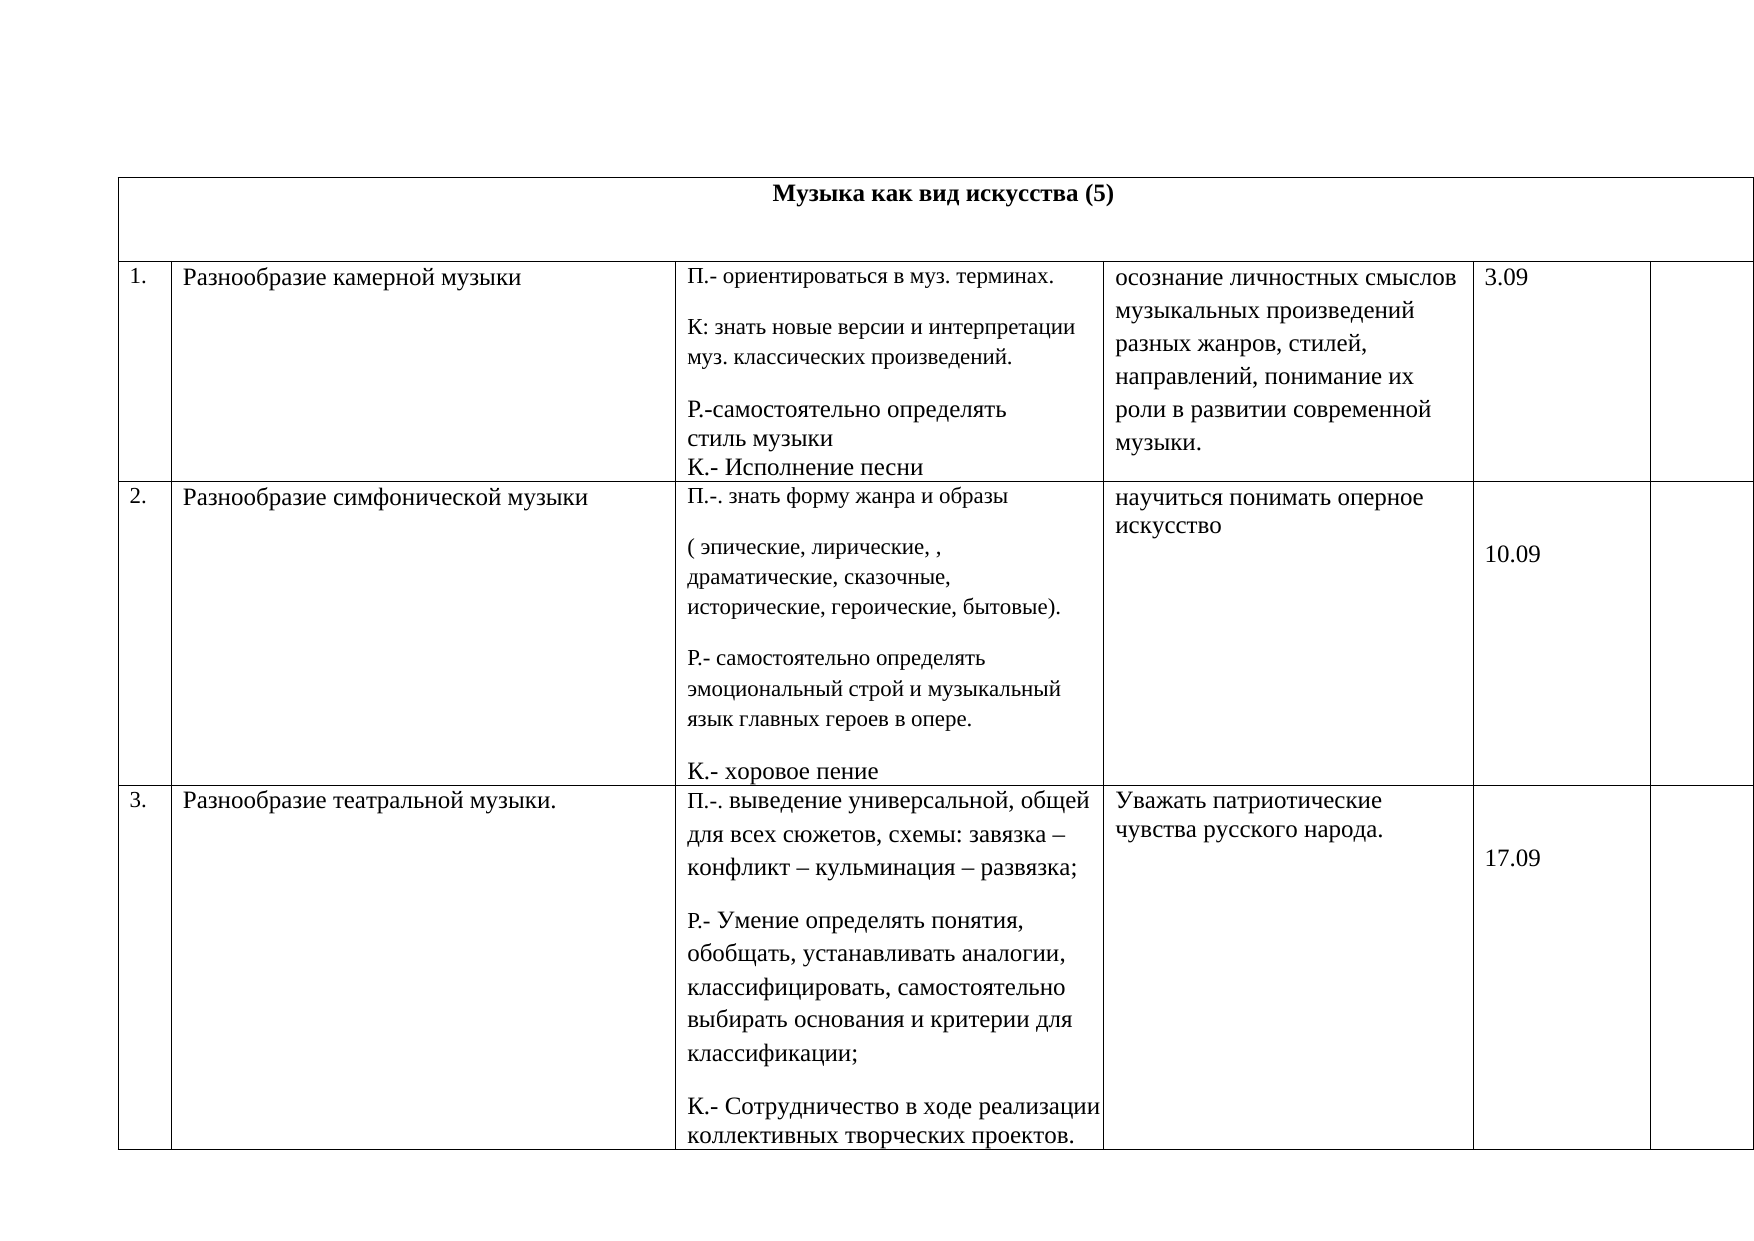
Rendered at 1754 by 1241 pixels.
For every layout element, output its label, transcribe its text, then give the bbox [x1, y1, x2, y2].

table_cell Разнообразие симфонической музыки [172, 482, 675, 784]
table_cell Уважать патриотические чувства русского народа. [1104, 786, 1473, 1149]
table_cell осознание личностных смыслов музыкальных произведений разных жанров, стилей, направлений, понимание их роли в развитии современной музыки. [1104, 262, 1473, 481]
table_cell П.- ориентироваться в муз. терминах. К: знать новые версии и интерпретации муз. классических произведений. Р.-самостоятельно определять стиль музыки К.- Исполнение песни [676, 262, 1103, 481]
table_cell 17.09 [1474, 786, 1650, 1149]
table_cell [1651, 786, 1753, 1149]
table_cell [1651, 262, 1753, 481]
table_cell Разнообразие камерной музыки [172, 262, 675, 481]
table_cell П.-. знать форму жанра и образы ( эпические, лирические, , драматические, сказочные, исторические, героические, бытовые). Р.- самостоятельно определять эмоциональный строй и музыкальный язык главных героев в опере. К.- хоровое пение [676, 482, 1103, 784]
table_cell 10.09 [1474, 482, 1650, 784]
table_cell П.-. выведение универсальной, общей для всех сюжетов, схемы: завязка – конфликт – кульминация – развязка; Р.- Умение определять понятия, обобщать, устанавливать аналогии, классифицировать, самостоятельно выбирать основания и критерии для классификации; К.- Сотрудничество в ходе реализации коллективных творческих проектов. [676, 786, 1103, 1149]
table_cell научиться понимать оперное искусство [1104, 482, 1473, 784]
table_cell Музыка как вид искусства (5) [119, 178, 1753, 261]
table_cell 2. [119, 482, 171, 784]
table_cell [1651, 482, 1753, 784]
table_cell 3.09 [1474, 262, 1650, 481]
table_cell 3. [119, 786, 171, 1149]
table_cell Разнообразие театральной музыки. [172, 786, 675, 1149]
table_cell 1. [119, 262, 171, 481]
